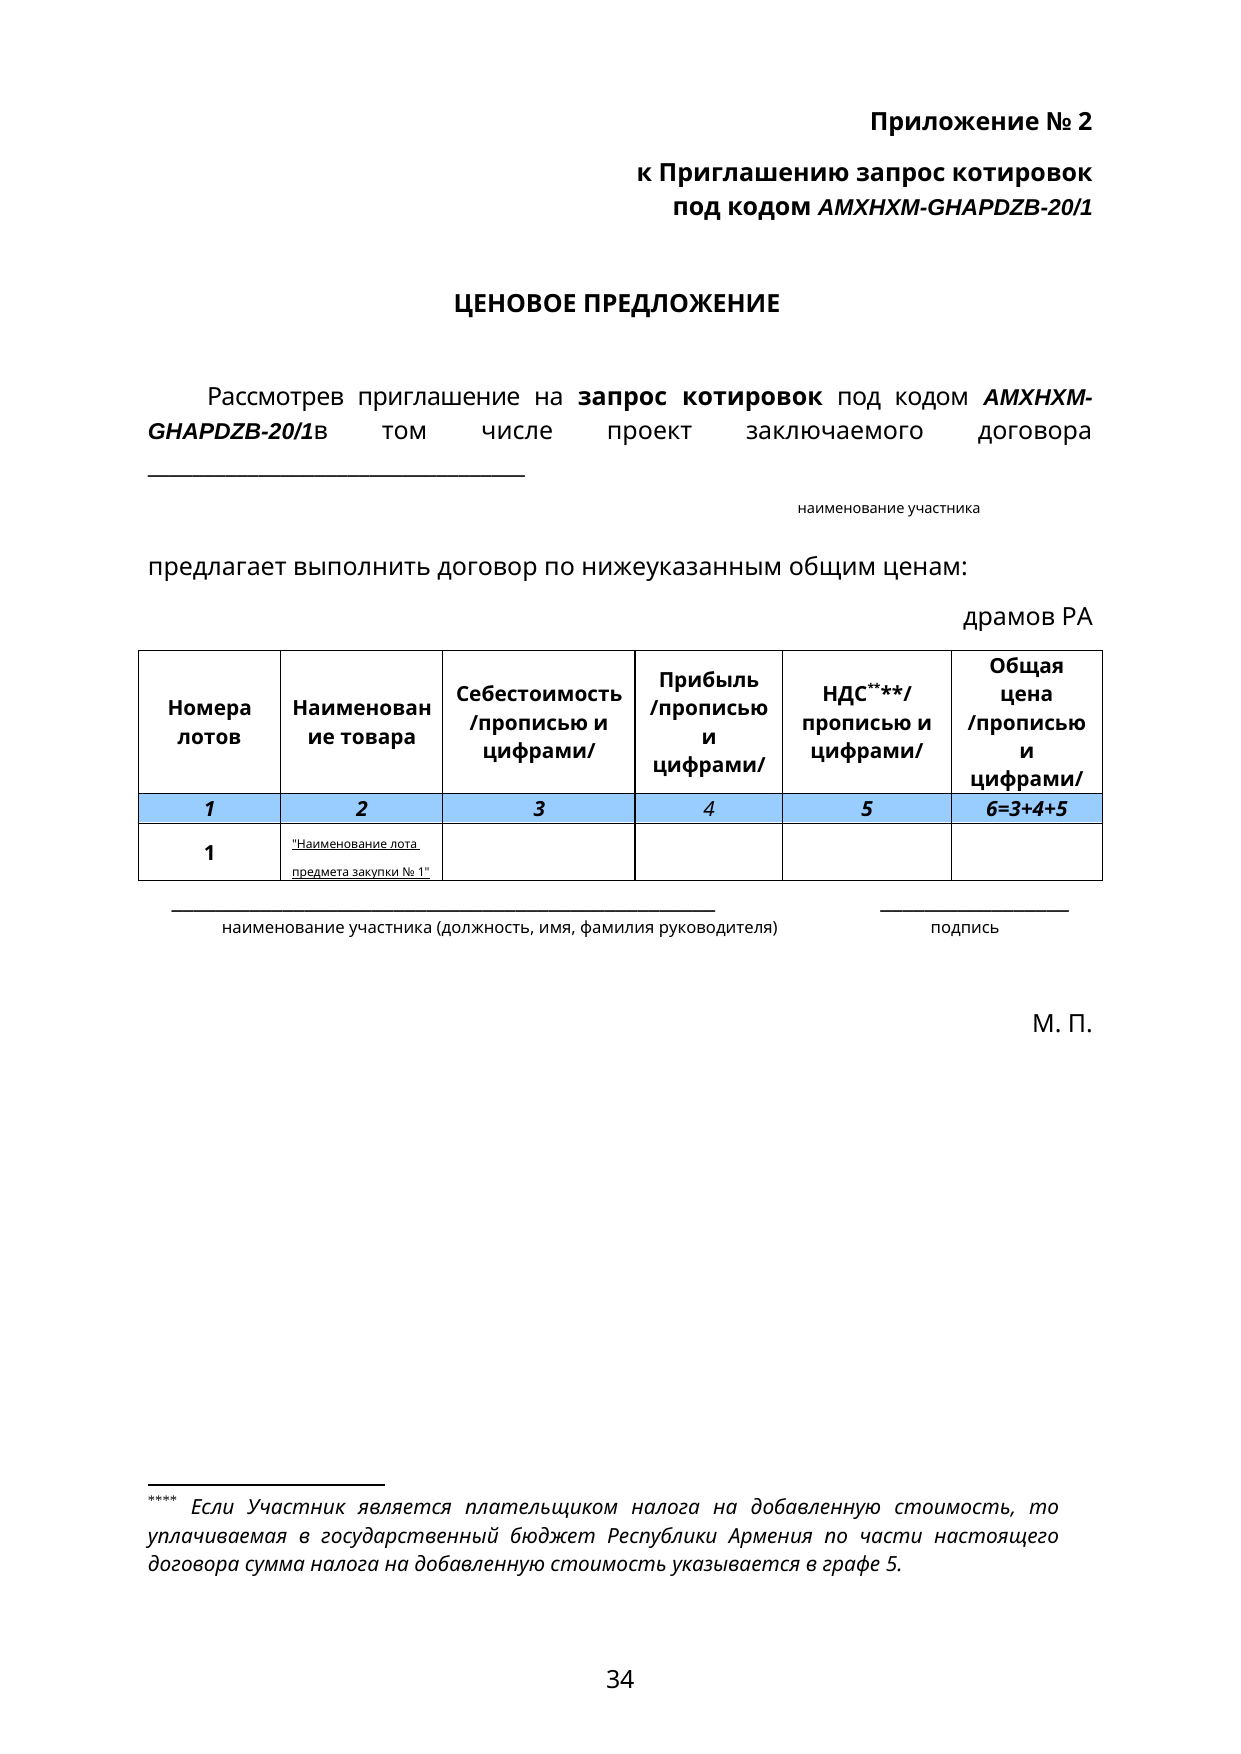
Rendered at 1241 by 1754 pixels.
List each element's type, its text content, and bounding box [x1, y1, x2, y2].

table_cell [443, 824, 634, 880]
text Рассмотрев приглашение на запрос котировок под кодом AMХHХM-GHAPDZB-20/1в том числе проект заключаемого договора __________________________________ [148, 379, 1092, 481]
table_cell [636, 824, 782, 880]
table_cell 5 [783, 794, 951, 822]
table_header Себестоимость /прописью и цифрами/ [443, 651, 634, 793]
text наименование участника [797, 497, 1092, 532]
text ЦЕНОВОЕ ПРЕДЛОЖЕНИЕ [141, 286, 1092, 319]
table_cell 1 [139, 824, 280, 880]
table_header НДС**/прописью и цифрами/ [783, 651, 951, 793]
table_header Прибыль /прописью и цифрами/ [636, 651, 782, 793]
text Приложение № 2 [148, 103, 1092, 137]
table_cell 6=3+4+5 [952, 794, 1102, 822]
text М. П. [148, 1006, 1092, 1039]
table_header Наименование товара [281, 651, 442, 793]
text предлагает выполнить договор по нижеуказанным общим ценам: [148, 548, 1092, 582]
table_cell [952, 824, 1102, 880]
text _________________________________________________ _________________ [148, 881, 1092, 915]
table_cell [783, 824, 951, 880]
text драмов РА [148, 599, 1092, 633]
table_cell 2 [281, 794, 442, 822]
text к Приглашению запрос котировок под кодом AMХHХM-GHAPDZB-20/1 [148, 154, 1092, 222]
table_cell 3 [443, 794, 634, 822]
table_header Общая цена /прописью и цифрами/ [952, 651, 1102, 793]
table_header Номера лотов [139, 651, 280, 793]
table_cell 4 [636, 794, 782, 822]
table_cell 1 [139, 794, 280, 822]
text наименование участника (должность, имя, фамилия руководителя) подпись [222, 915, 1092, 938]
table_cell "Наименование лота предмета закупки № 1" [281, 824, 442, 880]
